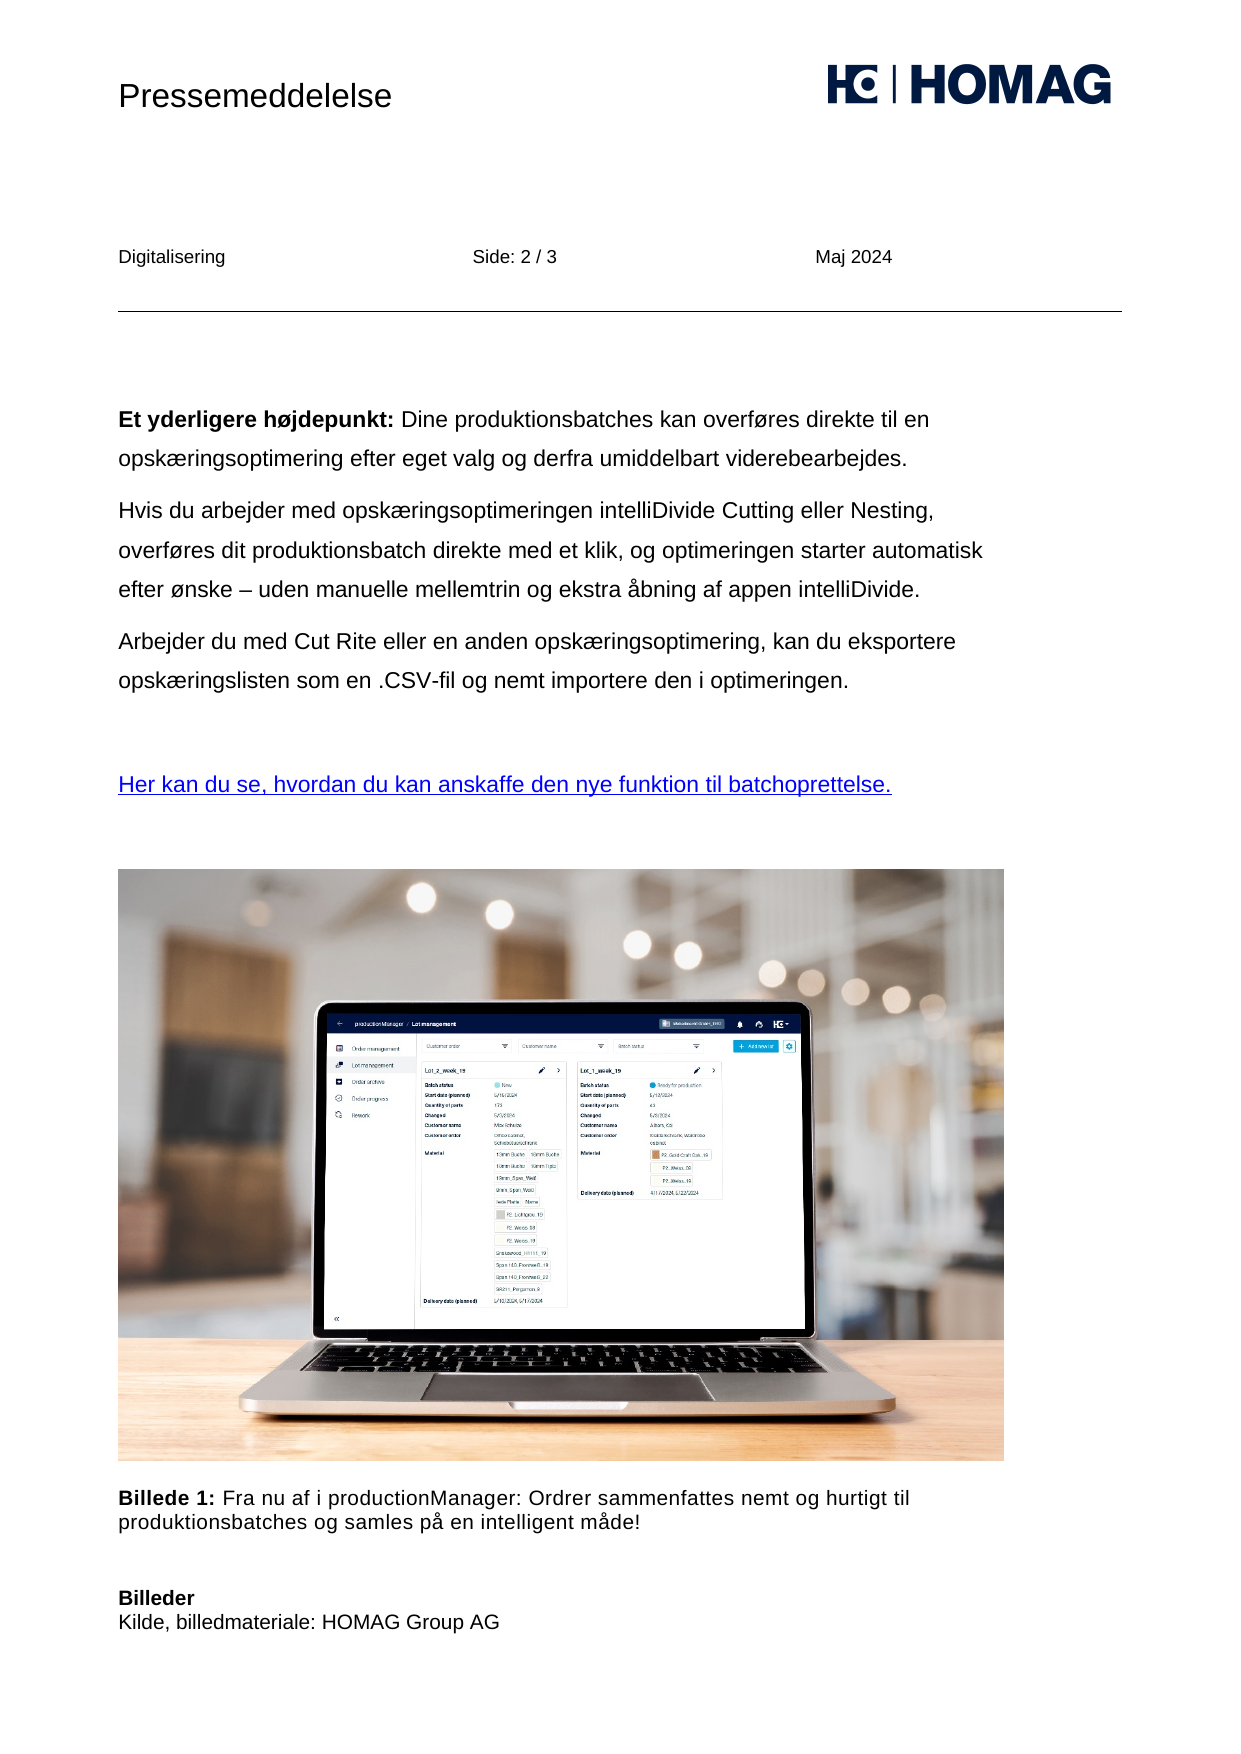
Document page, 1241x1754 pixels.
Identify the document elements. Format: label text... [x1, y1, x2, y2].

text Hvis du arbejder med opskæringsoptimeringen intelliDivide Cutting eller Nesting, overføres dit produktionsbatch direkte med et klik, og optimeringen starter automatisk efter ønske – uden manuelle mellemtrin og ekstra åbning af appen intelliDivide. [118, 497, 1004, 602]
text Et yderligere højdepunkt: Dine produktionsbatches kan overføres direkte til en opskæringsoptimering efter eget valg og derfra umiddelbart viderebearbejdes. [118, 406, 1004, 471]
picture [118, 869, 1004, 1461]
text Billeder [118, 1586, 1004, 1610]
text Kilde, billedmateriale: HOMAG Group AG [118, 1610, 1004, 1634]
picture [820, 59, 1123, 108]
text Her kan du se, hvordan du kan anskaffe den nye funktion til batchoprettelse. [118, 771, 1004, 798]
text Arbejder du med Cut Rite eller en anden opskæringsoptimering, kan du eksportere opskæringslisten som en .CSV-fil og nemt importere den i optimeringen. [118, 628, 1004, 694]
title Billede 1: Fra nu af i productionManager: Ordrer sammenfattes nemt og hurtigt til produktionsbatches og samles på en intelligent måde! [118, 1486, 1004, 1534]
